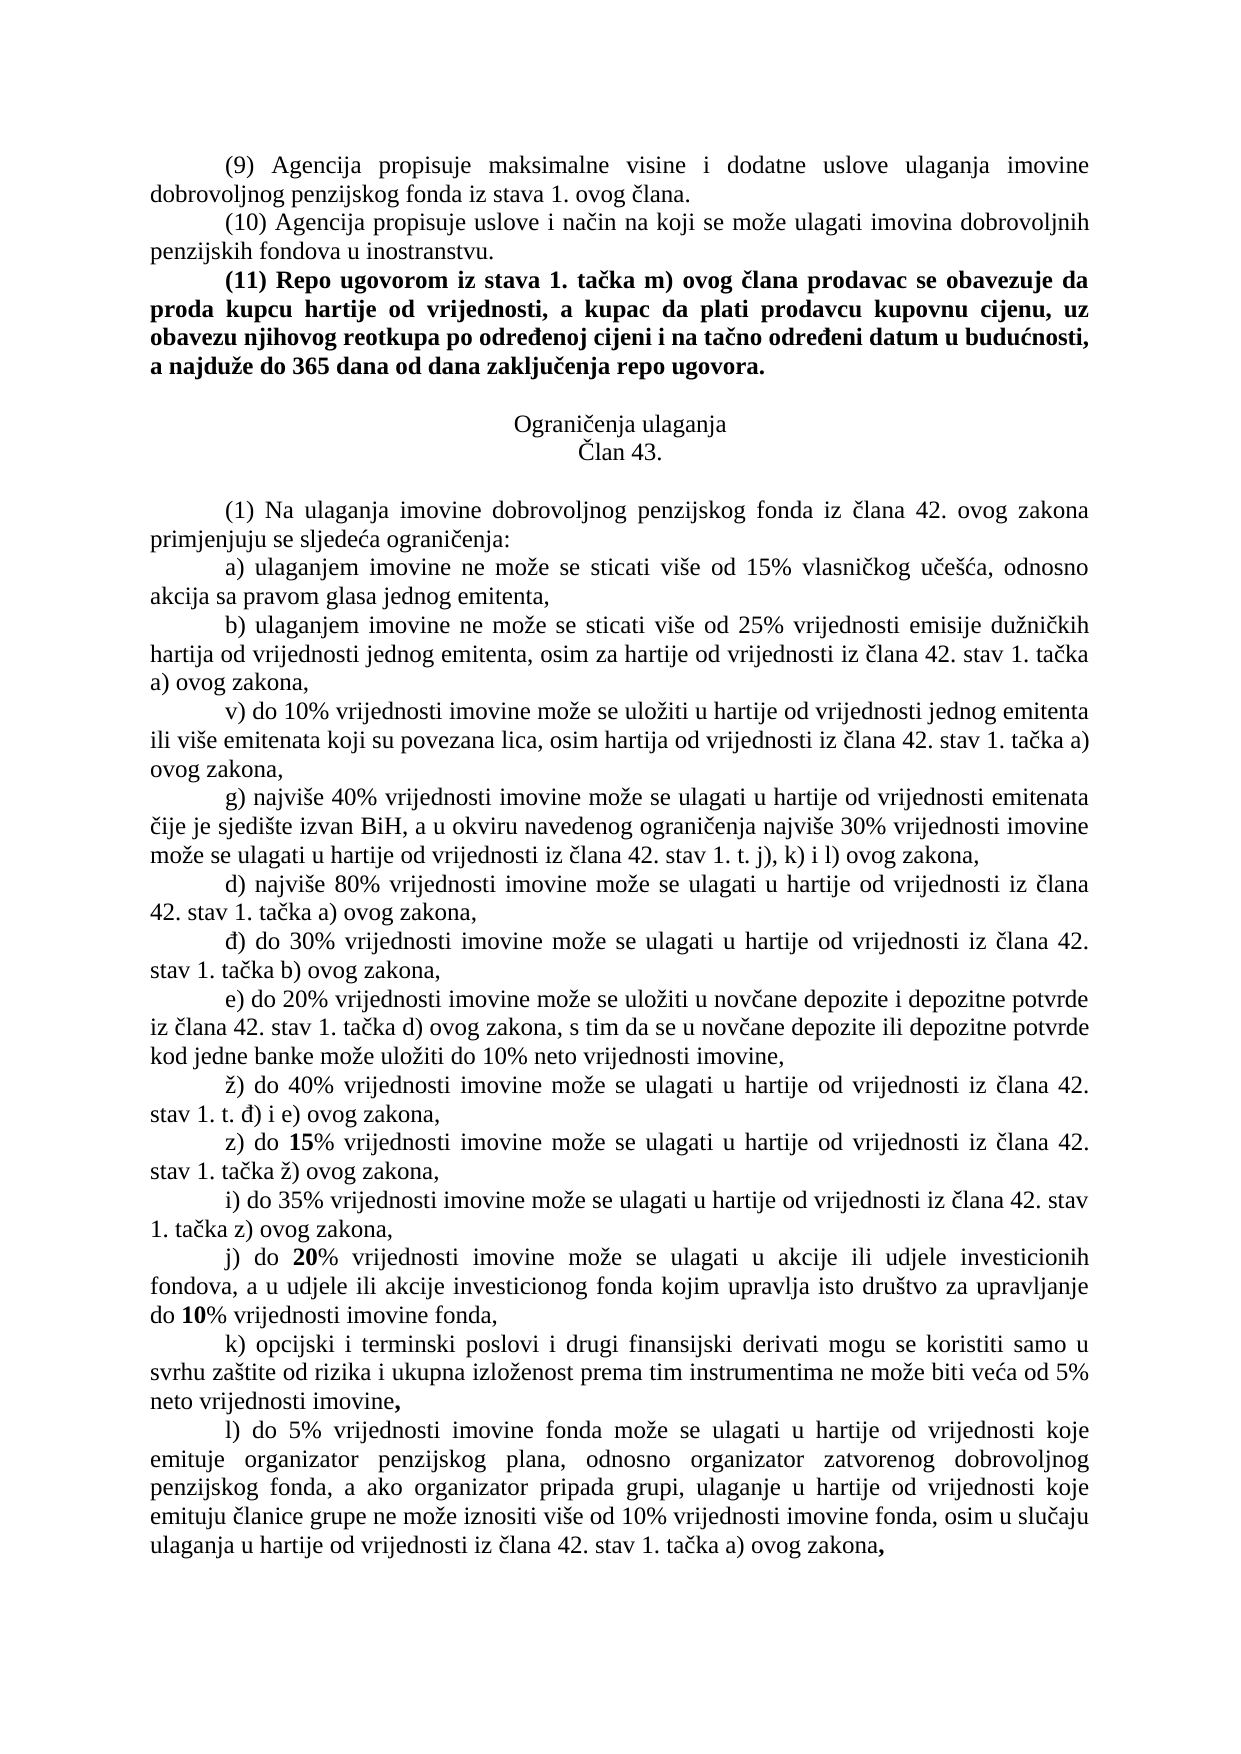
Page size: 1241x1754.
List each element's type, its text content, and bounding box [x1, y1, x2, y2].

text j) do 20% vrijednosti imovine može se ulagati u akcije ili udjele investicionih fondova, a u udjele ili akcije investicionog fonda kojim upravlja isto društvo za upravljanje do 10% vrijednosti imovine fonda, [150, 1242, 1090, 1329]
text Član 43. [150, 437, 1090, 466]
text l) do 5% vrijednosti imovine fonda može se ulagati u hartije od vrijednosti koje emituje organizator penzijskog plana, odnosno organizator zatvorenog dobrovoljnog penzijskog fonda, a ako organizator pripada grupi, ulaganje u hartije od vrijednosti koje emituju članice grupe ne može iznositi više od 10% vrijednosti imovine fonda, osim u slučaju ulaganja u hartije od vrijednosti iz člana 42. stav 1. tačka a) ovog zakona, [150, 1415, 1090, 1559]
text i) do 35% vrijednosti imovine može se ulagati u hartije od vrijednosti iz člana 42. stav 1. tačka z) ovog zakona, [150, 1185, 1090, 1242]
text v) do 10% vrijednosti imovine može se uložiti u hartije od vrijednosti jednog emitenta ili više emitenata koji su povezana lica, osim hartija od vrijednosti iz člana 42. stav 1. tačka a) ovog zakona, [150, 696, 1090, 782]
text Ograničenja ulaganja [150, 409, 1090, 437]
text g) najviše 40% vrijednosti imovine može se ulagati u hartije od vrijednosti emitenata čije je sjedište izvan BiH, a u okviru navedenog ograničenja najviše 30% vrijednosti imovine može se ulagati u hartije od vrijednosti iz člana 42. stav 1. t. j), k) i l) ovog zakona, [150, 782, 1090, 869]
text (10) Agencija propisuje uslove i način na koji se može ulagati imovina dobrovoljnih penzijskih fondova u inostranstvu. [150, 207, 1090, 265]
text b) ulaganjem imovine ne može se sticati više od 25% vrijednosti emisije dužničkih hartija od vrijednosti jednog emitenta, osim za hartije od vrijednosti iz člana 42. stav 1. tačka a) ovog zakona, [150, 610, 1090, 696]
text z) do 15% vrijednosti imovine može se ulagati u hartije od vrijednosti iz člana 42. stav 1. tačka ž) ovog zakona, [150, 1127, 1090, 1185]
text (11) Repo ugovorom iz stava 1. tačka m) ovog člana prodavac se obavezuje da proda kupcu hartije od vrijednosti, a kupac da plati prodavcu kupovnu cijenu, uz obavezu njihovog reotkupa po određenoj cijeni i na tačno određeni datum u budućnosti, a najduže do 365 dana od dana zaključenja repo ugovora. [150, 265, 1090, 380]
text k) opcijski i terminski poslovi i drugi finansijski derivati mogu se koristiti samo u svrhu zaštite od rizika i ukupna izloženost prema tim instrumentima ne može biti veća od 5% neto vrijednosti imovine, [150, 1329, 1090, 1415]
text (9) Agencija propisuje maksimalne visine i dodatne uslove ulaganja imovine dobrovoljnog penzijskog fonda iz stava 1. ovog člana. [150, 150, 1090, 207]
text đ) do 30% vrijednosti imovine može se ulagati u hartije od vrijednosti iz člana 42. stav 1. tačka b) ovog zakona, [150, 926, 1090, 984]
text d) najviše 80% vrijednosti imovine može se ulagati u hartije od vrijednosti iz člana 42. stav 1. tačka a) ovog zakona, [150, 869, 1090, 926]
text a) ulaganjem imovine ne može se sticati više od 15% vlasničkog učešća, odnosno akcija sa pravom glasa jednog emitenta, [150, 552, 1090, 610]
text (1) Na ulaganja imovine dobrovoljnog penzijskog fonda iz člana 42. ovog zakona primjenjuju se sljedeća ograničenja: [150, 495, 1090, 552]
text e) do 20% vrijednosti imovine može se uložiti u novčane depozite i depozitne potvrde iz člana 42. stav 1. tačka d) ovog zakona, s tim da se u novčane depozite ili depozitne potvrde kod jedne banke može uložiti do 10% neto vrijednosti imovine, [150, 984, 1090, 1070]
text ž) do 40% vrijednosti imovine može se ulagati u hartije od vrijednosti iz člana 42. stav 1. t. đ) i e) ovog zakona, [150, 1070, 1090, 1127]
